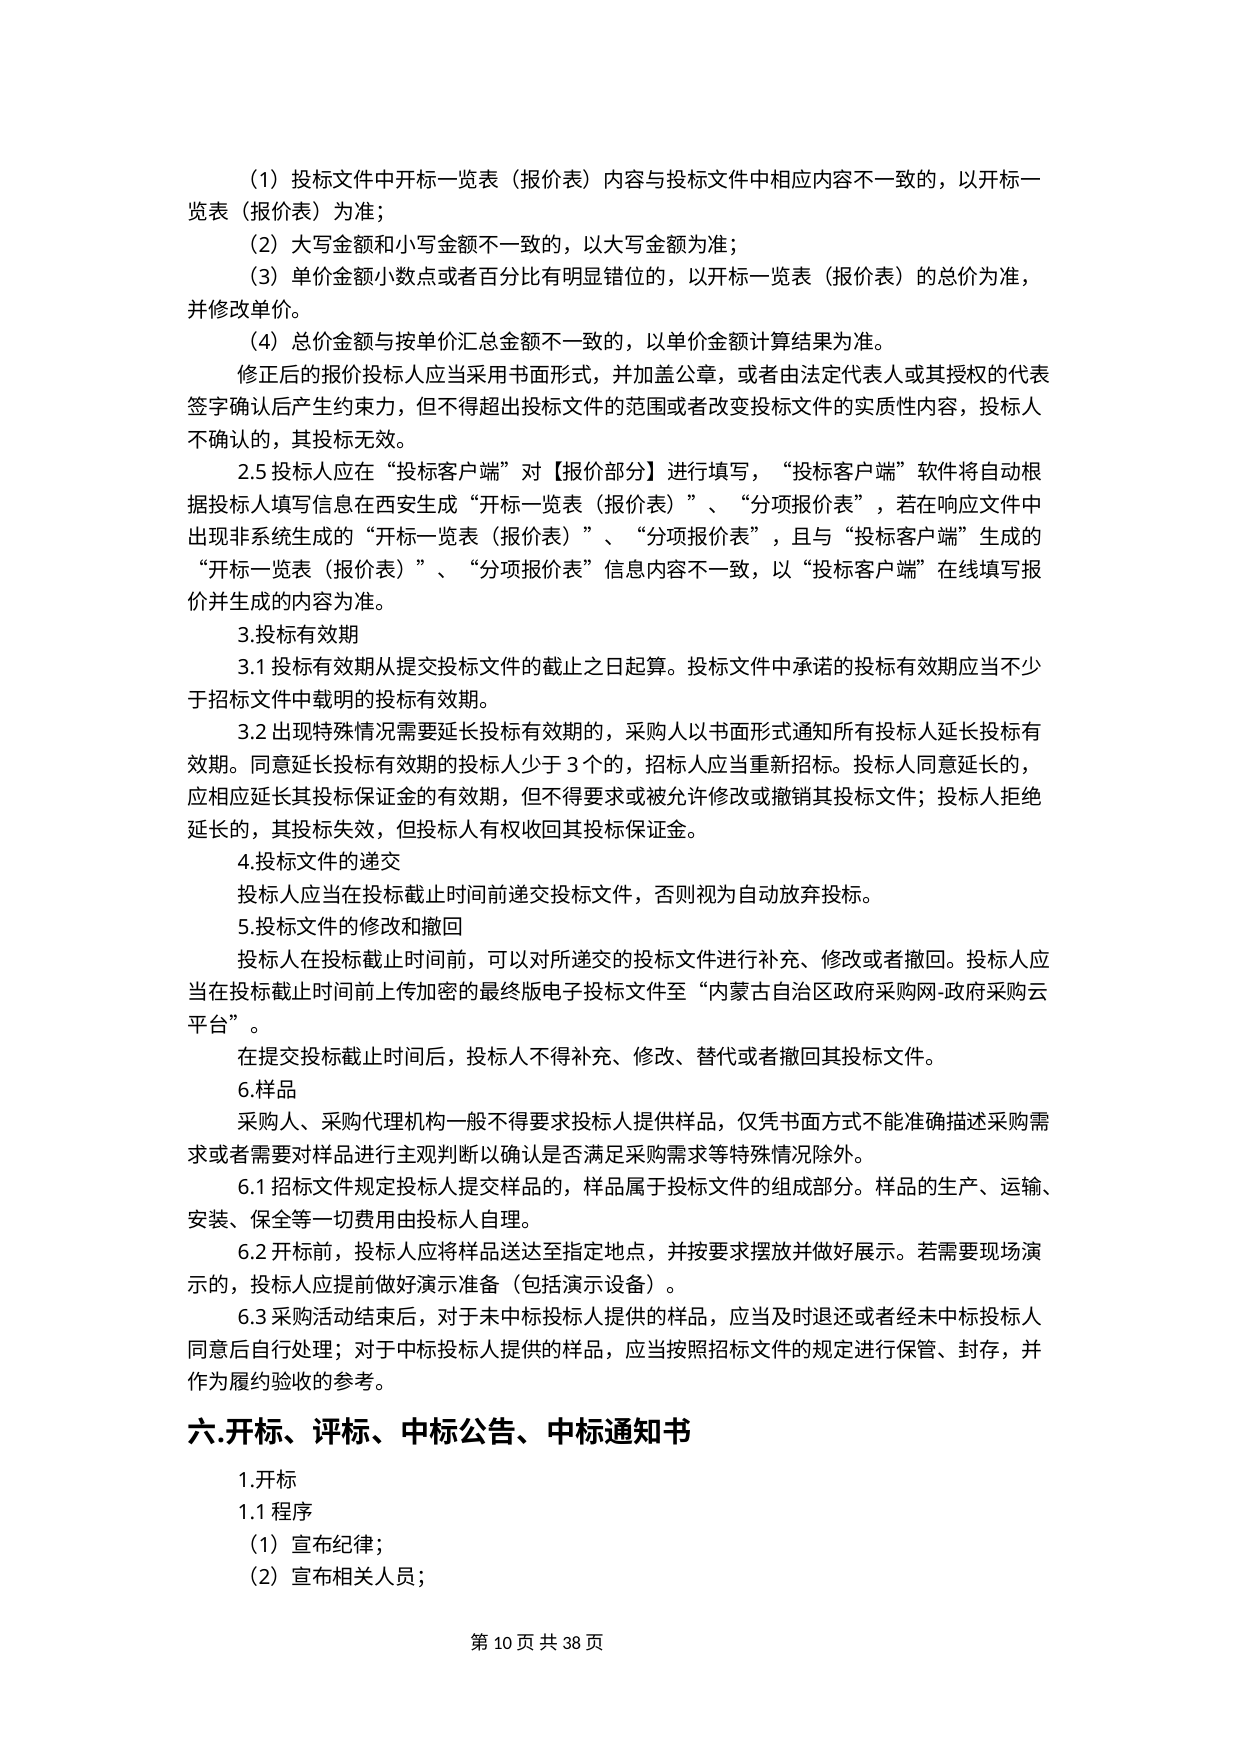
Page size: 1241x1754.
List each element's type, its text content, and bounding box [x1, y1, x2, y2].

text 5.投标文件的修改和撤回 [187, 909, 1053, 942]
text （2）宣布相关人员； [187, 1559, 1053, 1592]
text 1.1程序 [187, 1494, 1053, 1527]
text 3.1投标有效期从提交投标文件的截止之日起算。投标文件中承诺的投标有效期应当不少于招标文件中载明的投标有效期。 [187, 649, 1053, 714]
text 6.3采购活动结束后，对于未中标投标人提供的样品，应当及时退还或者经未中标投标人同意后自行处理；对于中标投标人提供的样品，应当按照招标文件的规定进行保管、封存，并作为履约验收的参考。 [187, 1299, 1053, 1397]
text （1）宣布纪律； [187, 1527, 1053, 1559]
text 2.5投标人应在“投标客户端”对【报价部分】进行填写，“投标客户端”软件将自动根据投标人填写信息在西安生成“开标一览表（报价表）”、“分项报价表”，若在响应文件中出现非系统生成的“开标一览表（报价表）”、“分项报价表”，且与“投标客户端”生成的“开标一览表（报价表）”、“分项报价表”信息内容不一致，以“投标客户端”在线填写报价并生成的内容为准。 [187, 454, 1053, 617]
text （1）投标文件中开标一览表（报价表）内容与投标文件中相应内容不一致的，以开标一览表（报价表）为准； [187, 162, 1053, 227]
text （3）单价金额小数点或者百分比有明显错位的，以开标一览表（报价表）的总价为准，并修改单价。 [187, 259, 1053, 324]
text 在提交投标截止时间后，投标人不得补充、修改、替代或者撤回其投标文件。 [187, 1039, 1053, 1072]
text 1.开标 [187, 1462, 1053, 1494]
text 采购人、采购代理机构一般不得要求投标人提供样品，仅凭书面方式不能准确描述采购需求或者需要对样品进行主观判断以确认是否满足采购需求等特殊情况除外。 [187, 1104, 1053, 1169]
text 4.投标文件的递交 [187, 844, 1053, 877]
text 投标人在投标截止时间前，可以对所递交的投标文件进行补充、修改或者撤回。投标人应当在投标截止时间前上传加密的最终版电子投标文件至“内蒙古自治区政府采购网-政府采购云平台”。 [187, 942, 1053, 1039]
text （4）总价金额与按单价汇总金额不一致的，以单价金额计算结果为准。 [187, 324, 1053, 357]
text 六.开标、评标、中标公告、中标通知书 [187, 1397, 1053, 1462]
text 6.2开标前，投标人应将样品送达至指定地点，并按要求摆放并做好展示。若需要现场演示的，投标人应提前做好演示准备（包括演示设备）。 [187, 1234, 1053, 1299]
text 6.样品 [187, 1072, 1053, 1104]
text 投标人应当在投标截止时间前递交投标文件，否则视为自动放弃投标。 [187, 877, 1053, 909]
text 修正后的报价投标人应当采用书面形式，并加盖公章，或者由法定代表人或其授权的代表签字确认后产生约束力，但不得超出投标文件的范围或者改变投标文件的实质性内容，投标人不确认的，其投标无效。 [187, 357, 1053, 454]
text 6.1招标文件规定投标人提交样品的，样品属于投标文件的组成部分。样品的生产、运输、安装、保全等一切费用由投标人自理。 [187, 1169, 1053, 1234]
text 3.2出现特殊情况需要延长投标有效期的，采购人以书面形式通知所有投标人延长投标有效期。同意延长投标有效期的投标人少于3个的，招标人应当重新招标。投标人同意延长的，应相应延长其投标保证金的有效期，但不得要求或被允许修改或撤销其投标文件；投标人拒绝延长的，其投标失效，但投标人有权收回其投标保证金。 [187, 714, 1053, 844]
text （2）大写金额和小写金额不一致的，以大写金额为准； [187, 227, 1053, 259]
text 3.投标有效期 [187, 617, 1053, 649]
